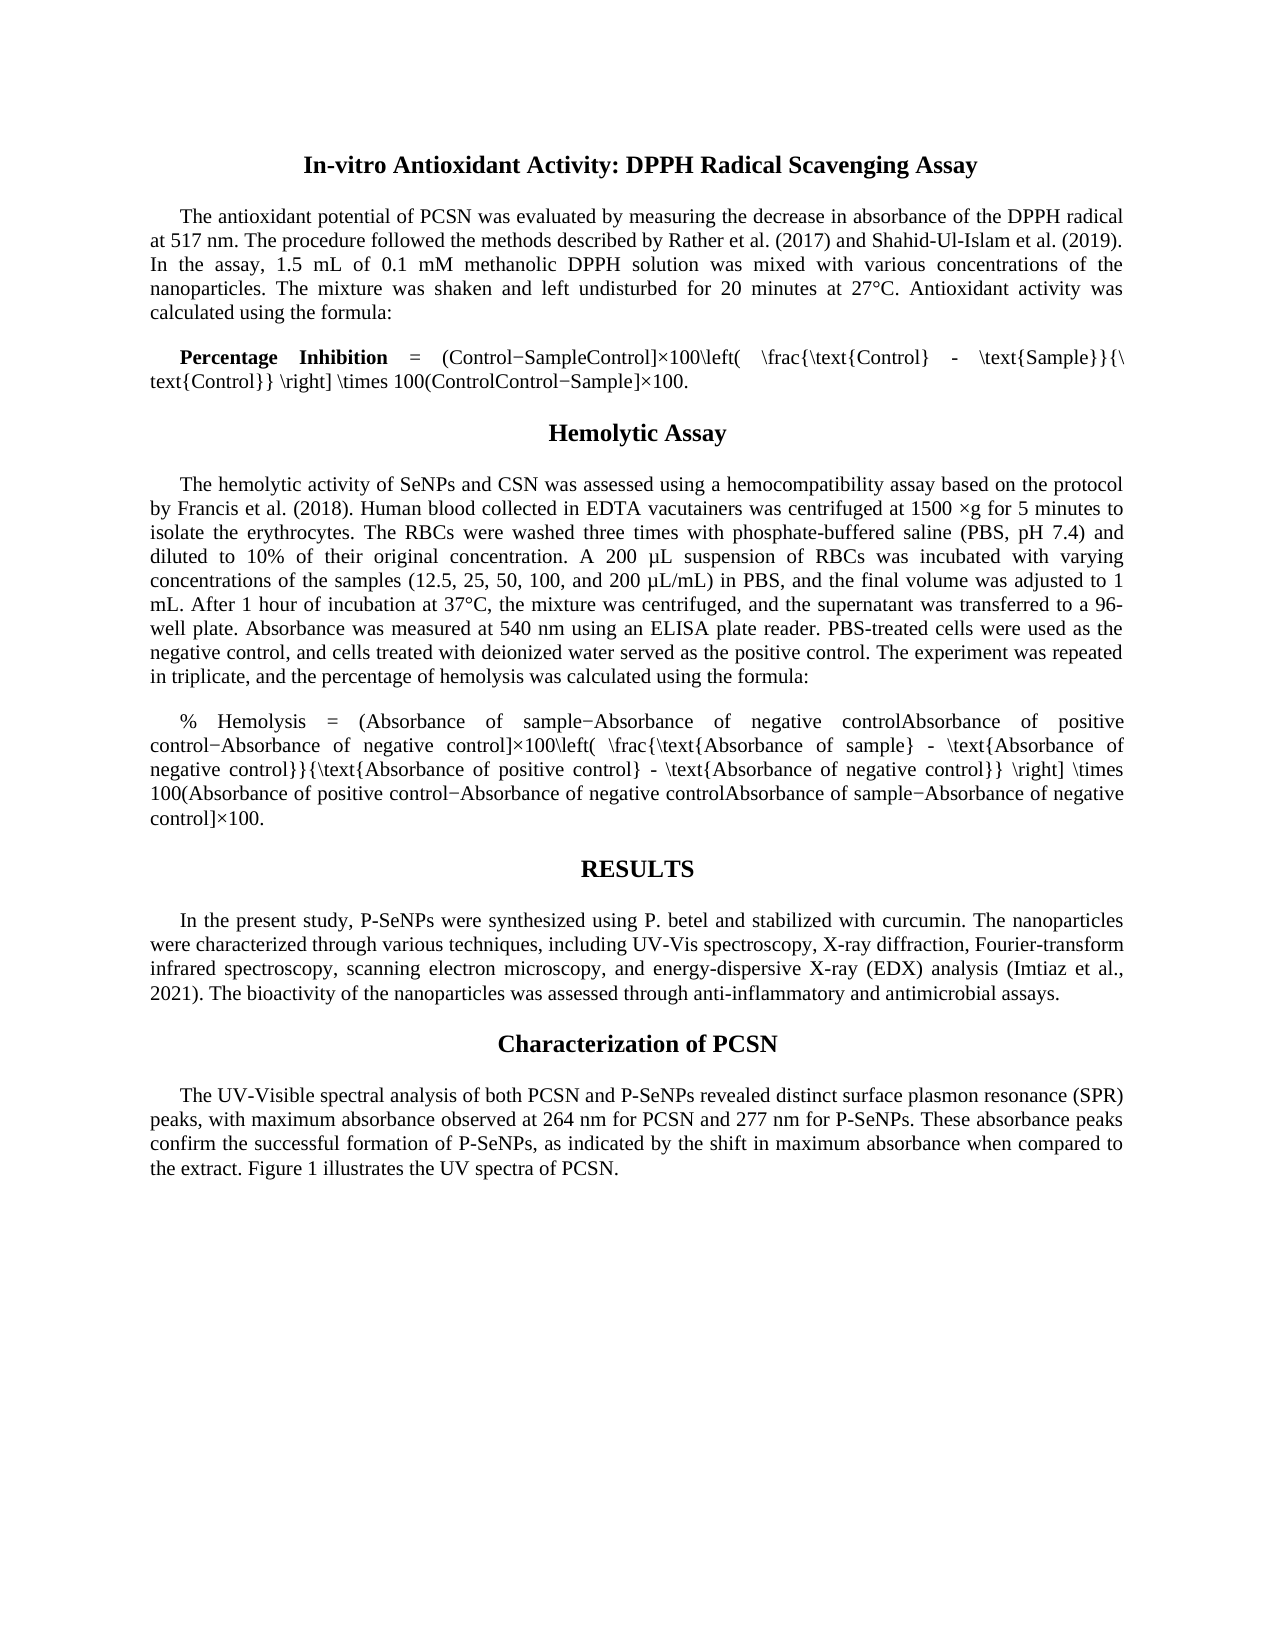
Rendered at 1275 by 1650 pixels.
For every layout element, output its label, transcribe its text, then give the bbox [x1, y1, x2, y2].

text The UV-Visible spectral analysis of both PCSN and P-SeNPs revealed distinct surface plasmon resonance (SPR) peaks, with maximum absorbance observed at 264 nm for PCSN and 277 nm for P-SeNPs. These absorbance peaks confirm the successful formation of P-SeNPs, as indicated by the shift in maximum absorbance when compared to the extract. Figure 1 illustrates the UV spectra of PCSN. [150, 1083, 1125, 1179]
text Percentage Inhibition = (Control−SampleControl]×100\left( \frac{\text{Control} - \text{Sample}}{\text{Control}} \right] \times 100(ControlControl−Sample​]×100. [150, 345, 1125, 393]
text The hemolytic activity of SeNPs and CSN was assessed using a hemocompatibility assay based on the protocol by Francis et al. (2018). Human blood collected in EDTA vacutainers was centrifuged at 1500 ×g for 5 minutes to isolate the erythrocytes. The RBCs were washed three times with phosphate-buffered saline (PBS, pH 7.4) and diluted to 10% of their original concentration. A 200 µL suspension of RBCs was incubated with varying concentrations of the samples (12.5, 25, 50, 100, and 200 µL/mL) in PBS, and the final volume was adjusted to 1 mL. After 1 hour of incubation at 37°C, the mixture was centrifuged, and the supernatant was transferred to a 96-well plate. Absorbance was measured at 540 nm using an ELISA plate reader. PBS-treated cells were used as the negative control, and cells treated with deionized water served as the positive control. The experiment was repeated in triplicate, and the percentage of hemolysis was calculated using the formula: [150, 472, 1125, 688]
subtitle RESULTS [150, 854, 1125, 883]
text In the present study, P-SeNPs were synthesized using P. betel and stabilized with curcumin. The nanoparticles were characterized through various techniques, including UV-Vis spectroscopy, X-ray diffraction, Fourier-transform infrared spectroscopy, scanning electron microscopy, and energy-dispersive X-ray (EDX) analysis (Imtiaz et al., 2021). The bioactivity of the nanoparticles was assessed through anti-inflammatory and antimicrobial assays. [150, 908, 1125, 1004]
text % Hemolysis = (Absorbance of sample−Absorbance of negative controlAbsorbance of positive control−Absorbance of negative control]×100\left( \frac{\text{Absorbance of sample} - \text{Absorbance of negative control}}{\text{Absorbance of positive control} - \text{Absorbance of negative control}} \right] \times 100(Absorbance of positive control−Absorbance of negative controlAbsorbance of sample−Absorbance of negative control​]×100. [150, 709, 1125, 829]
subtitle In-vitro Antioxidant Activity: DPPH Radical Scavenging Assay [150, 150, 1125, 179]
subtitle Characterization of PCSN [150, 1029, 1125, 1058]
subtitle Hemolytic Assay [150, 418, 1125, 447]
text The antioxidant potential of PCSN was evaluated by measuring the decrease in absorbance of the DPPH radical at 517 nm. The procedure followed the methods described by Rather et al. (2017) and Shahid-Ul-Islam et al. (2019). In the assay, 1.5 mL of 0.1 mM methanolic DPPH solution was mixed with various concentrations of the nanoparticles. The mixture was shaken and left undisturbed for 20 minutes at 27°C. Antioxidant activity was calculated using the formula: [150, 204, 1125, 324]
